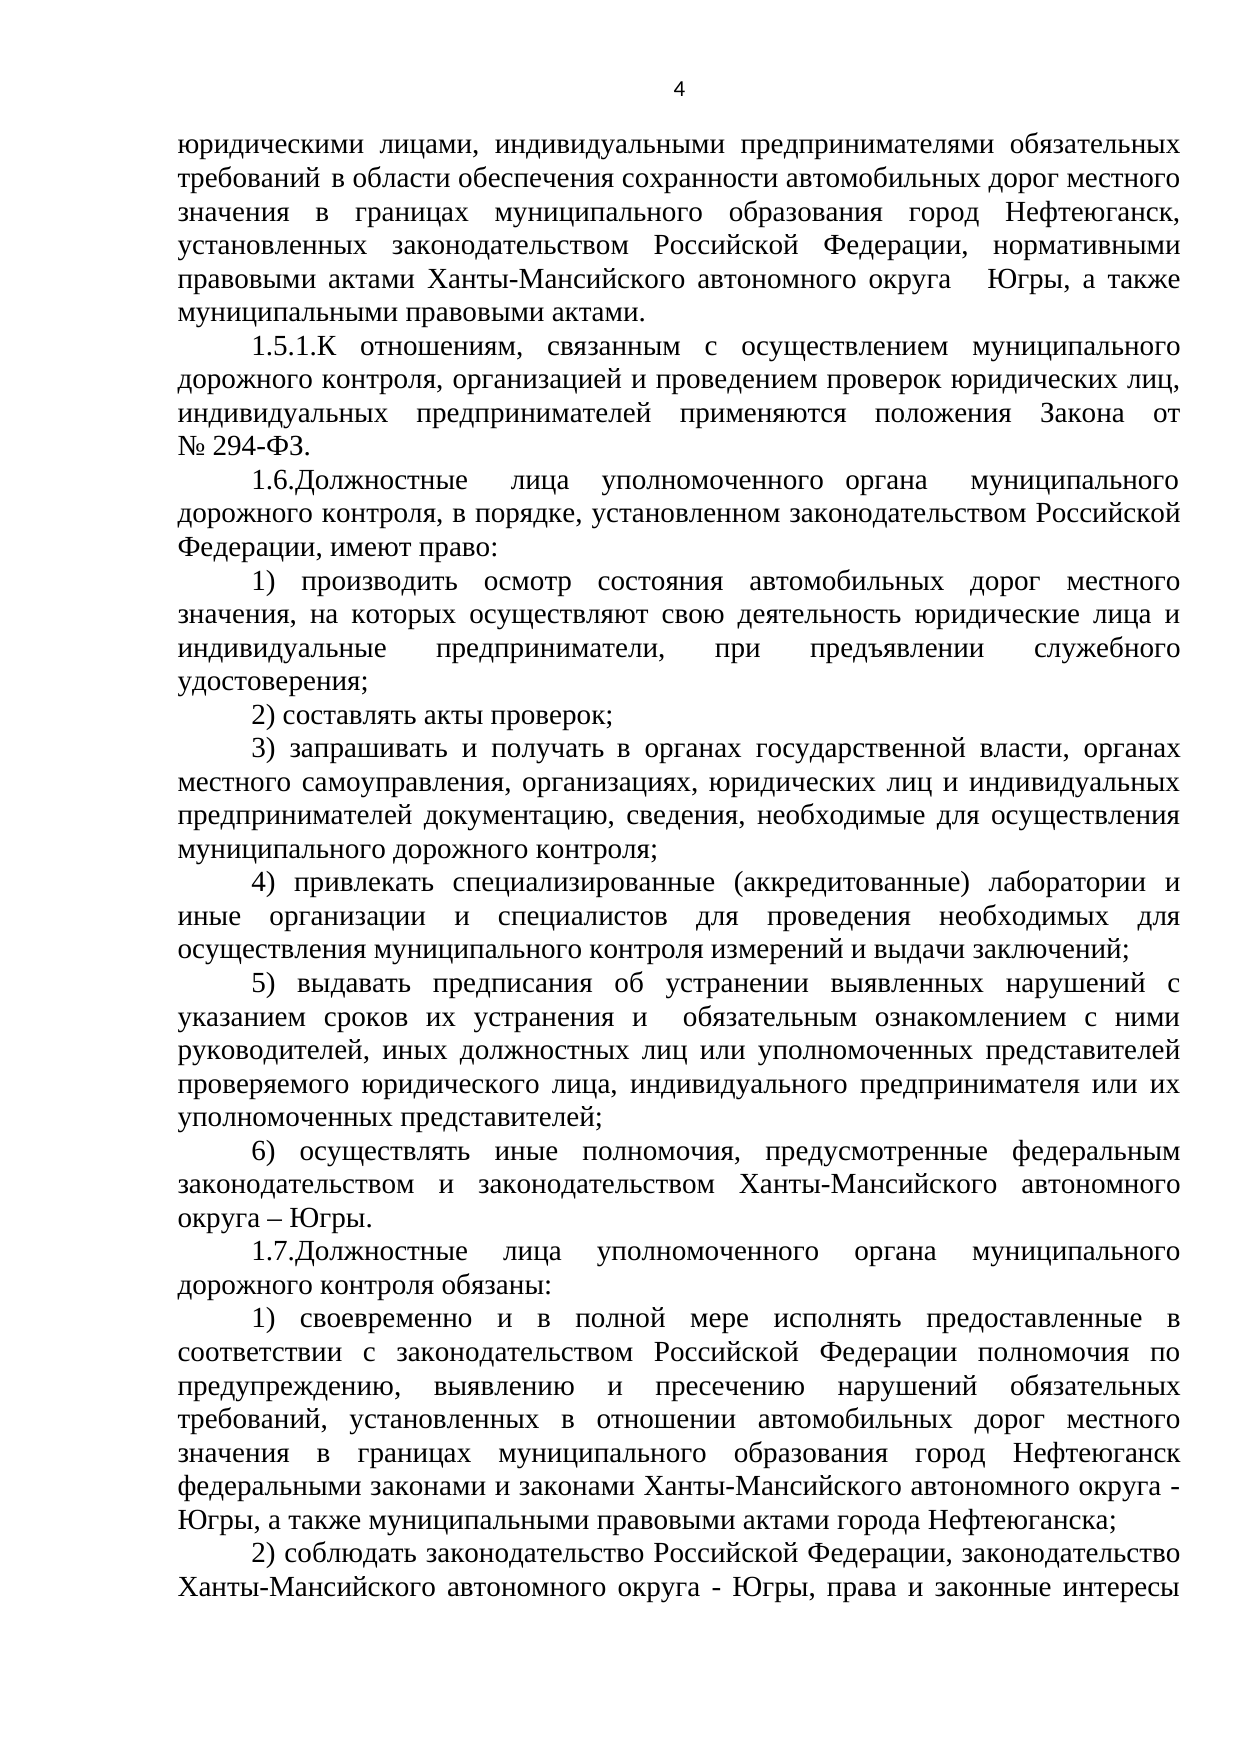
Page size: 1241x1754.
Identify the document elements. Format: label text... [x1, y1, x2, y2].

text 1) своевременно и в полной мере исполнять предоставленные в соответствии с законодательством Российской Федерации полномочия по предупреждению, выявлению и пресечению нарушений обязательных требований, установленных в отношении автомобильных дорог местного значения в границах муниципального образования город Нефтеюганск федеральными законами и законами Ханты-Мансийского автономного округа - Югры, а также муниципальными правовыми актами города Нефтеюганска; [177, 1301, 1181, 1535]
text 3) запрашивать и получать в органах государственной власти, органах местного самоуправления, организациях, юридических лиц и индивидуальных предпринимателей документацию, сведения, необходимые для осуществления муниципального дорожного контроля; [177, 730, 1181, 864]
text 1.5.1.К отношениям, связанным с осуществлением муниципального дорожного контроля, организацией и проведением проверок юридических лиц, индивидуальных предпринимателей применяются положения Закона от № 294-ФЗ. [177, 328, 1181, 462]
text 6) осуществлять иные полномочия, предусмотренные федеральным законодательством и законодательством Ханты-Мансийского автономного округа – Югры. [177, 1133, 1181, 1233]
text 1.7.Должностные лица уполномоченного органа муниципального дорожного контроля обязаны: [177, 1233, 1181, 1301]
text 4) привлекать специализированные (аккредитованные) лаборатории и иные организации и специалистов для проведения необходимых для осуществления муниципального контроля измерений и выдачи заключений; [177, 864, 1181, 965]
text 5) выдавать предписания об устранении выявленных нарушений с указанием сроков их устранения и обязательным ознакомлением с ними руководителей, иных должностных лиц или уполномоченных представителей проверяемого юридического лица, индивидуального предпринимателя или их уполномоченных представителей; [177, 965, 1181, 1133]
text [177, 127, 1181, 328]
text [177, 1535, 1181, 1602]
text 1.6.Должностные лица уполномоченного органа муниципального дорожного контроля, в порядке, установленном законодательством Российской Федерации, имеют право: [177, 462, 1181, 563]
text 1) производить осмотр состояния автомобильных дорог местного значения, на которых осуществляют свою деятельность юридические лица и индивидуальные предприниматели, при предъявлении служебного удостоверения; [177, 563, 1181, 697]
text 2) составлять акты проверок; [177, 697, 1181, 730]
